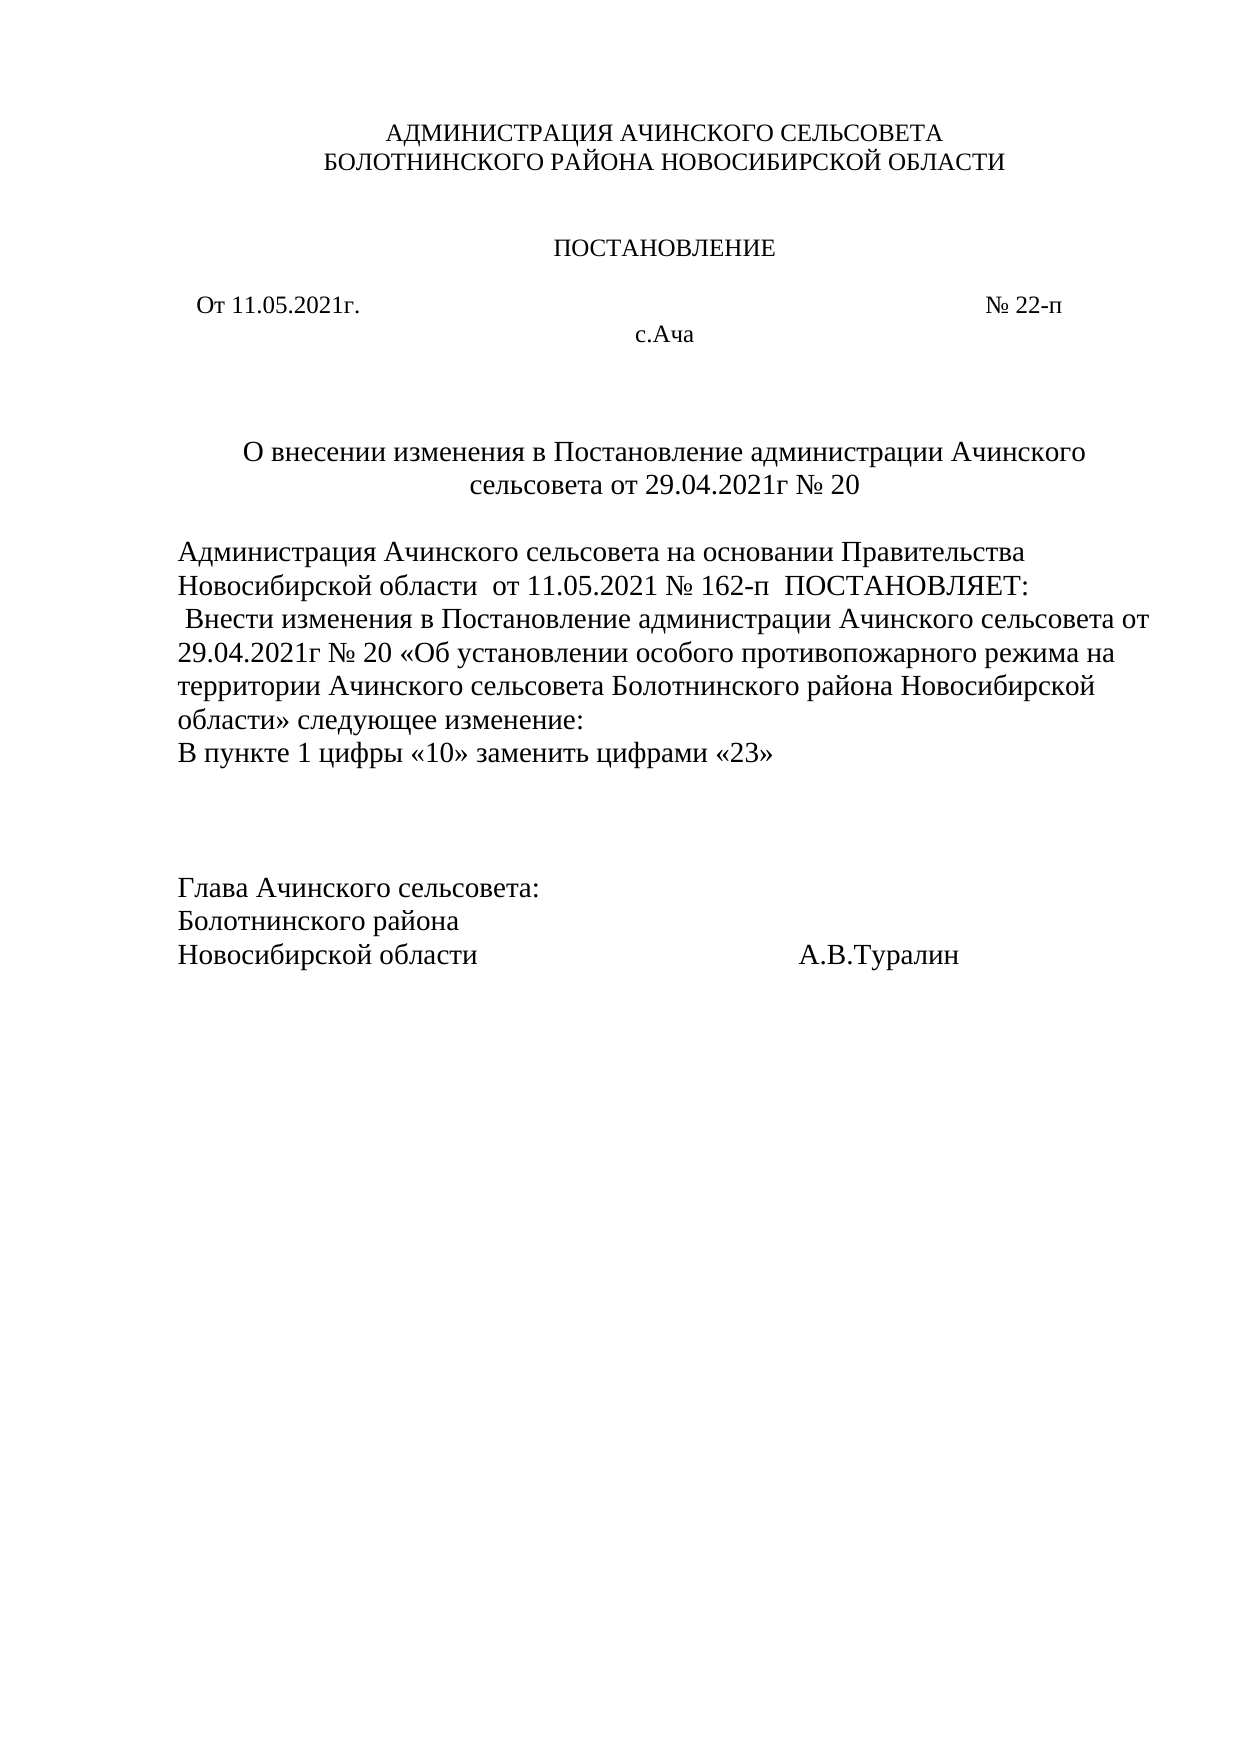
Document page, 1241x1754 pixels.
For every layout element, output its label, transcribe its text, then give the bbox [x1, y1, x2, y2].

text АДМИНИСТРАЦИЯ АЧИНСКОГО СЕЛЬСОВЕТА [177, 118, 1152, 147]
text Новосибирской области А.В.Туралин [177, 937, 1152, 970]
text ПОСТАНОВЛЕНИЕ [177, 233, 1152, 262]
text В пункте 1 цифры «10» заменить цифрами «23» [177, 736, 1152, 769]
text О внесении изменения в Постановление администрации Ачинского сельсовета от 29.04.2021г № 20 [177, 434, 1152, 501]
text Внести изменения в Постановление администрации Ачинского сельсовета от 29.04.2021г № 20 «Об установлении особого противопожарного режима на территории Ачинского сельсовета Болотнинского района Новосибирской области» следующее изменение: [177, 601, 1152, 736]
text От 11.05.2021г. № 22-п [177, 290, 1152, 319]
text Глава Ачинского сельсовета: [177, 870, 1152, 903]
text Администрация Ачинского сельсовета на основании Правительства Новосибирской области от 11.05.2021 № 162-п ПОСТАНОВЛЯЕТ: [177, 534, 1152, 601]
text БОЛОТНИНСКОГО РАЙОНА НОВОСИБИРСКОЙ ОБЛАСТИ [177, 147, 1152, 176]
text с.Ача [177, 319, 1152, 347]
text Болотнинского района [177, 903, 1152, 937]
